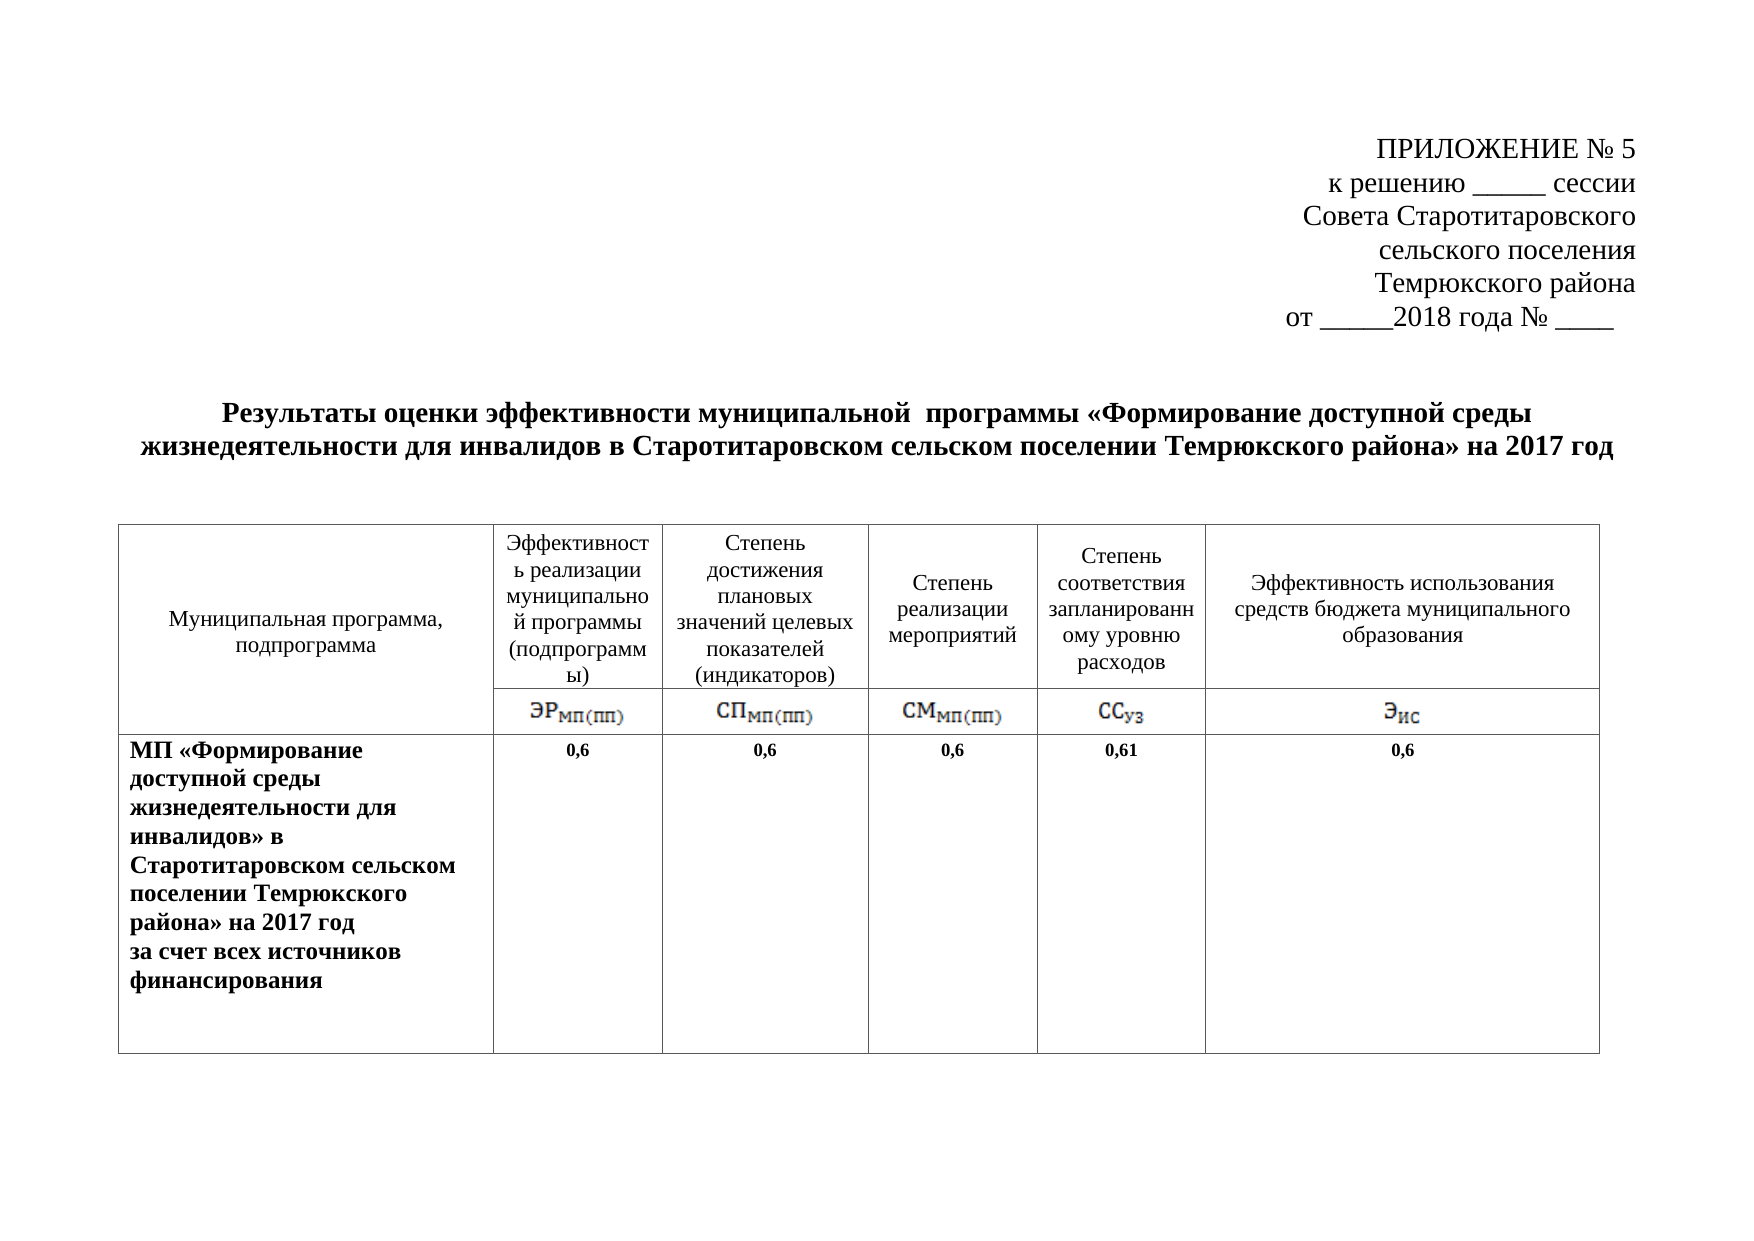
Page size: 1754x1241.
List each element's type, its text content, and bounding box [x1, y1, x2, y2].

table_cell 0,61 [1038, 735, 1205, 1053]
table_cell 0,6 [494, 735, 662, 1053]
table_cell [1038, 689, 1205, 734]
title сельского поселения [118, 232, 1636, 265]
picture [1098, 698, 1144, 725]
table_cell 0,6 [663, 735, 868, 1053]
table_header Муниципальная программа, подпрограмма [119, 525, 493, 734]
table_header Степень достижения плановых значений целевых показателей (индикаторов) [663, 525, 868, 687]
table_cell [663, 689, 868, 734]
table_cell [1206, 689, 1599, 734]
picture [530, 698, 625, 727]
table_header Эффективность использования средств бюджета муниципального образования [1206, 525, 1599, 687]
title Темрюкского района [118, 265, 1636, 299]
table_cell 0,6 [1206, 735, 1599, 1053]
table_cell 0,6 [869, 735, 1037, 1053]
title Совета Старотитаровского [118, 198, 1636, 232]
table_header Эффективность реализации муниципальной программы (подпрограммы) [494, 525, 662, 687]
text от _____2018 года № ____ [118, 299, 1636, 332]
picture [902, 698, 1003, 727]
text ПРИЛОЖЕНИЕ № 5 [118, 131, 1636, 165]
table_cell [869, 689, 1037, 734]
table_cell МП «Формирование доступной среды жизнедеятельности для инвалидов» в Старотитаровском сельском поселении Темрюкского района» на 2017 год за счет всех источников финансирования [119, 735, 493, 1053]
picture [716, 698, 814, 727]
table_header Степень соответствия запланированному уровню расходов [1038, 525, 1205, 687]
text Результаты оценки эффективности муниципальной программы «Формирование доступной среды жизнедеятельности для инвалидов в Старотитаровском сельском поселении Темрюкского района» на 2017 год [118, 395, 1636, 462]
table_cell [494, 689, 662, 734]
picture [1384, 698, 1421, 725]
table_header Степень реализации мероприятий [869, 525, 1037, 687]
title к решению _____ сессии [118, 165, 1636, 198]
